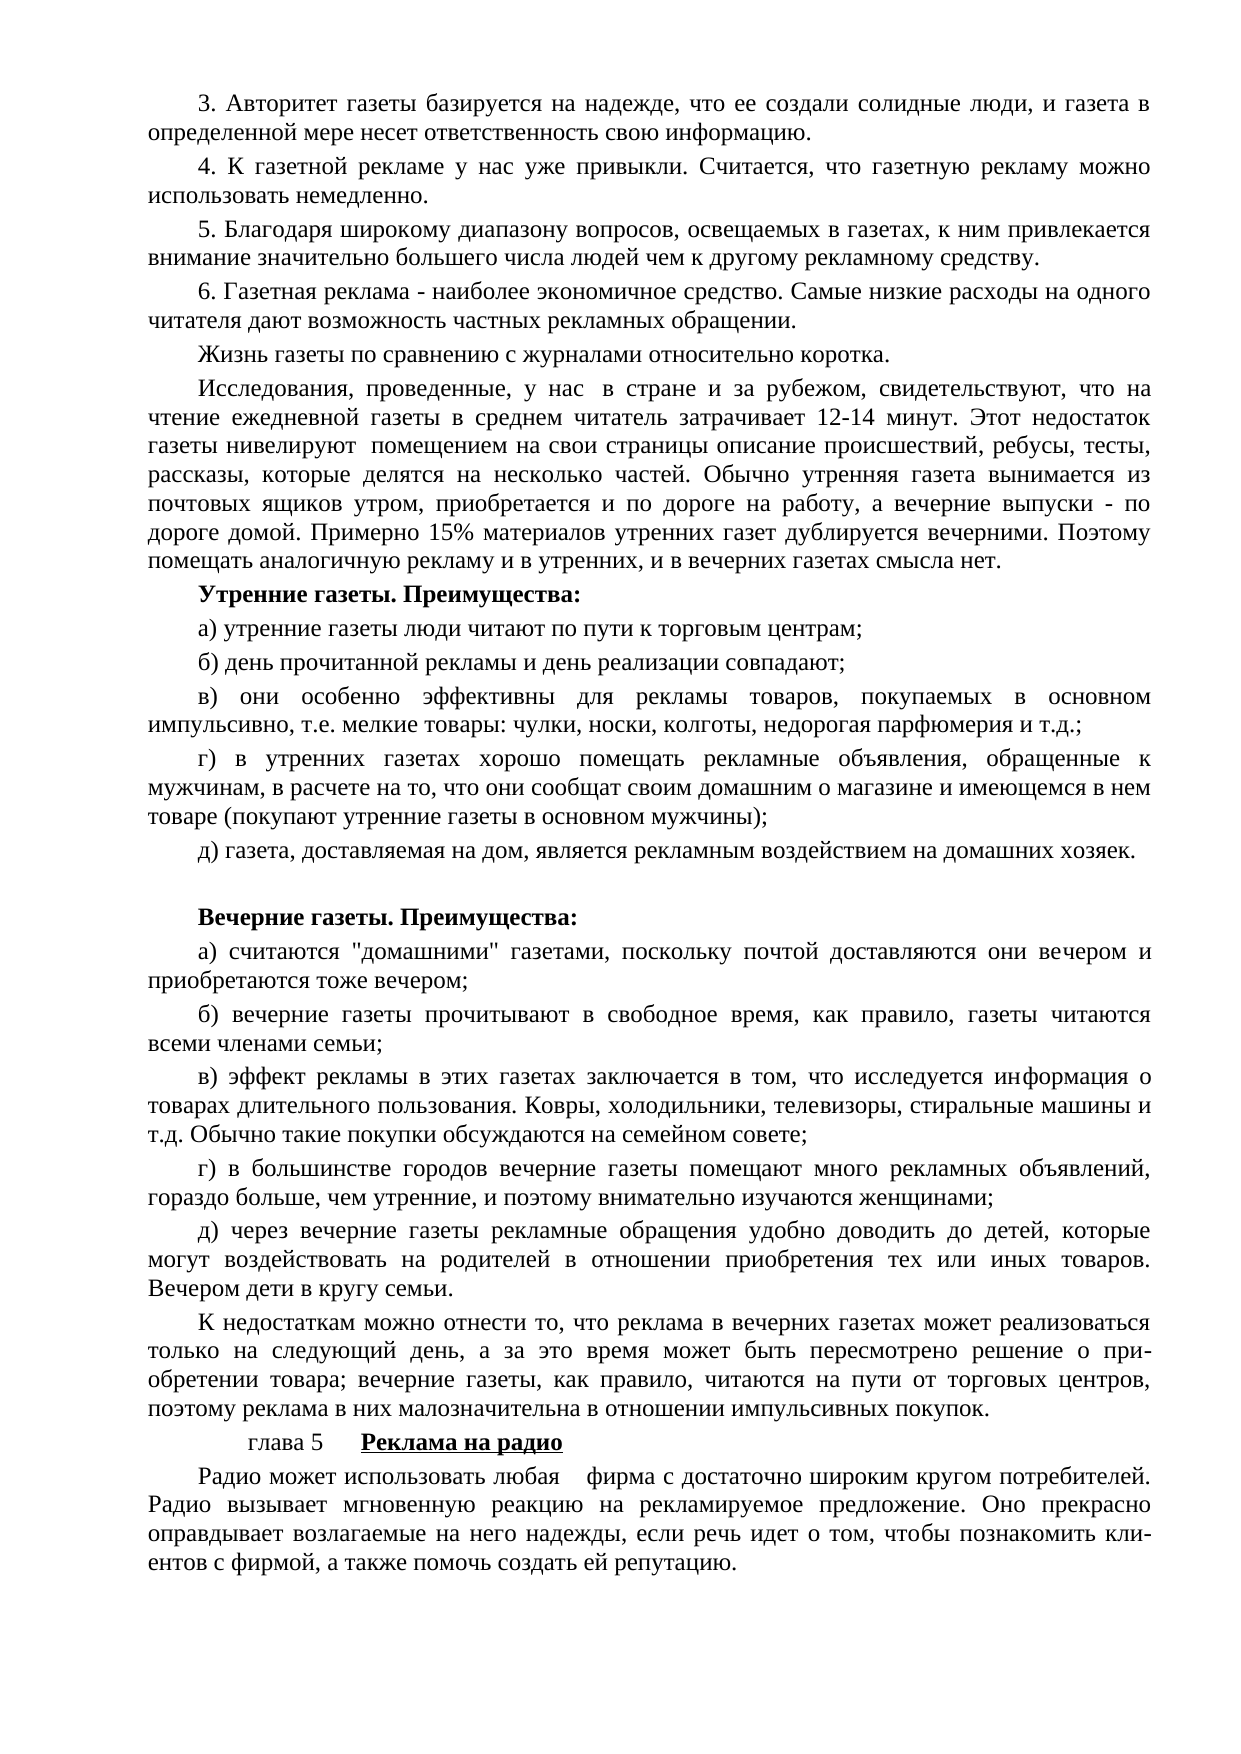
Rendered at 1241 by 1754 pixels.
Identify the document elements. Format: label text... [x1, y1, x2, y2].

text 5. Благодаря широкому диапазону вопросов, освещаемых в газетах, к ним привлекается внимание значительно большего числа людей чем к другому рекламному средству. [148, 214, 1152, 271]
text б) вечерние газеты прочитывают в свободное время, как правило, газеты читаются всеми членами семьи; [148, 999, 1152, 1056]
text в) эффект рекламы в этих газетах заключается в том, что исследуется информация о товарах длительного пользования. Ковры, холодильники, телевизоры, стиральные машины и т.д. Обычно такие покупки обсуждаются на семейном совете; [148, 1061, 1152, 1148]
text д) через вечерние газеты рекламные обращения удобно доводить до детей, которые могут воздействовать на родителей в отношении приобретения тех или иных товаров. Вечером дети в кругу семьи. [148, 1215, 1152, 1302]
text а) утренние газеты люди читают по пути к торговым центрам; [148, 613, 1152, 642]
text 4. К газетной рекламе у нас уже привыкли. Считается, что газетную рекламу можно использовать немедленно. [148, 151, 1152, 209]
text глава 5 Реклама на радио [148, 1427, 1152, 1456]
text д) газета, доставляемая на дом, является рекламным воздействием на домашних хозяек. [148, 835, 1152, 863]
text г) в большинстве городов вечерние газеты помещают много рекламных объявлений, гораздо больше, чем утренние, и поэтому внимательно изучаются женщинами; [148, 1153, 1152, 1210]
text а) считаются "домашними" газетами, поскольку почтой доставляются они вечером и приобретаются тоже вечером; [148, 936, 1152, 994]
text 3. Авторитет газеты базируется на надежде, что ее создали солидные люди, и газета в определенной мере несет ответственность свою информацию. [148, 88, 1152, 146]
text б) день прочитанной рекламы и день реализации совпадают; [148, 647, 1152, 676]
text Радио может использовать любая фирма с достаточно широким кругом потребителей. Радио вызывает мгновенную реакцию на рекламируемое предложение. Оно прекрасно оправдывает возлагаемые на него надежды, если речь идет о том, чтобы познакомить клиентов с фирмой, а также помочь создать ей репутацию. [148, 1461, 1152, 1576]
text Жизнь газеты по сравнению с журналами относительно коротка. [148, 339, 1152, 368]
text К недостаткам можно отнести то, что реклама в вечерних газетах может реализоваться только на следующий день, а за это время может быть пересмотрено решение о приобретении товара; вечерние газеты, как правило, читаются на пути от торговых центров, поэтому реклама в них малозначительна в отношении импульсивных покупок. [148, 1307, 1152, 1422]
text 6. Газетная реклама - наиболее экономичное средство. Самые низкие расходы на одного читателя дают возможность частных рекламных обращении. [148, 276, 1152, 334]
text Утренние газеты. Преимущества: [148, 579, 1152, 608]
text в) они особенно эффективны для рекламы товаров, покупаемых в основном импульсивно, т.е. мелкие товары: чулки, носки, колготы, недорогая парфюмерия и т.д.; [148, 681, 1152, 738]
text Исследования, проведенные, у нас в стране и за рубежом, свидетельствуют, что на чтение ежедневной газеты в среднем читатель затрачивает 12-14 минут. Этот недостаток газеты нивелируют помещением на свои страницы описание происшествий, ребусы, тесты, рассказы, которые делятся на несколько частей. Обычно утренняя газета вынимается из почтовых ящиков утром, приобретается и по дороге на работу, а вечерние выпуски - по дороге домой. Примерно 15% материалов утренних газет дублируется вечерними. Поэтому помещать аналогичную рекламу и в утренних, и в вечерних газетах смысла нет. [148, 373, 1152, 574]
text Вечерние газеты. Преимущества: [148, 902, 1152, 931]
text г) в утренних газетах хорошо помещать рекламные объявления, обращенные к мужчинам, в расчете на то, что они сообщат своим домашним о магазине и имеющемся в нем товаре (покупают утренние газеты в основном мужчины); [148, 743, 1152, 829]
